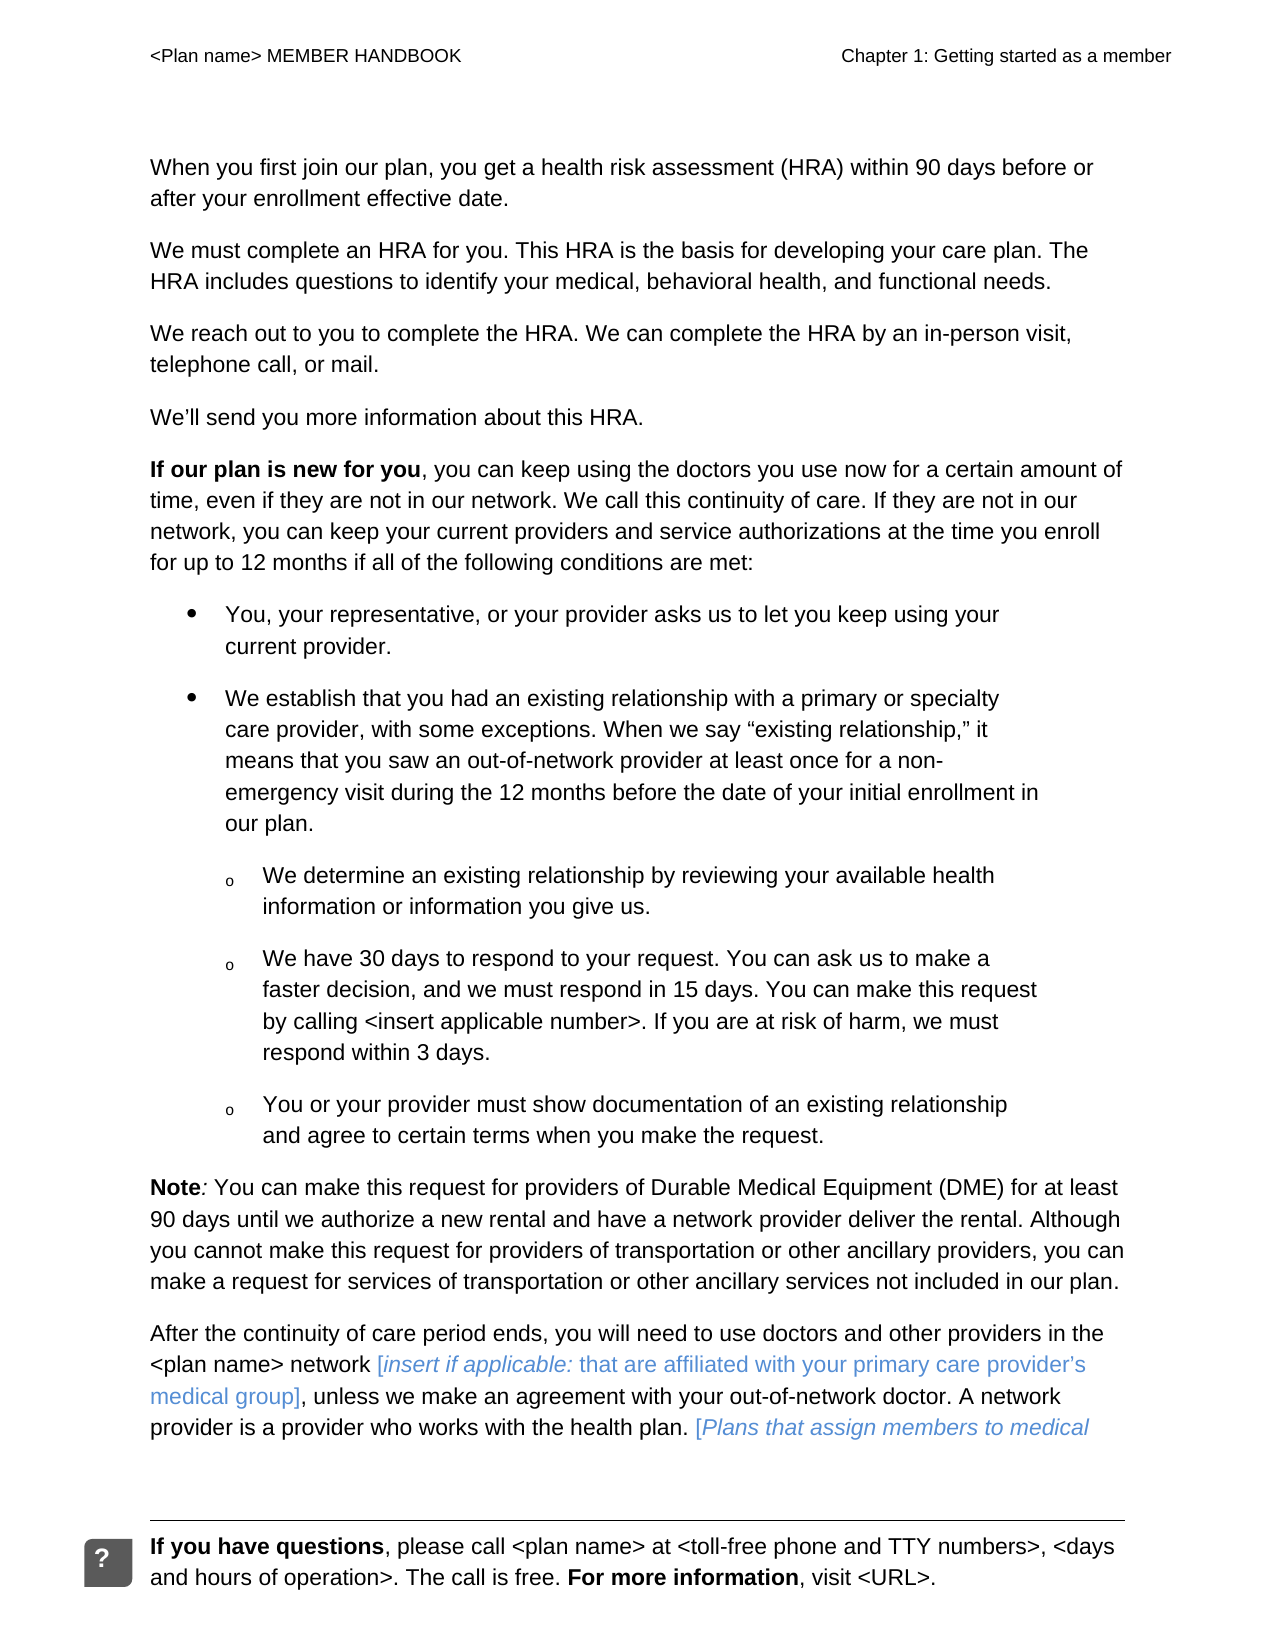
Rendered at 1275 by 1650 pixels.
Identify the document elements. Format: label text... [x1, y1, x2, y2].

text When you first join our plan, you get a health risk assessment (HRA) within 90 days before or after your enrollment effective date. [150, 150, 1125, 212]
text We reach out to you to complete the HRA. We can complete the HRA by an in-person visit, telephone call, or mail. [150, 317, 1125, 379]
text You, your representative, or your provider asks us to let you keep using your current provider. [187, 598, 1050, 660]
list We have 30 days to respond to your request. You can ask us to make a faster decision, and we must respond in 15 days. You can make this request by calling <insert applicable number>. If you are at risk of harm, we must respond within 3 days. [225, 942, 1050, 1067]
list You or your provider must show documentation of an existing relationship and agree to certain terms when you make the request. [225, 1087, 1050, 1150]
text We establish that you had an existing relationship with a primary or specialty care provider, with some exceptions. When we say “existing relationship,” it means that you saw an out-of-network provider at least once for a non-emergency visit during the 12 months before the date of your initial enrollment in our plan. [187, 681, 1050, 837]
text If our plan is new for you, you can keep using the doctors you use now for a certain amount of time, even if they are not in our network. We call this continuity of care. If they are not in our network, you can keep your current providers and service authorizations at the time you enroll for up to 12 months if all of the following conditions are met: [150, 452, 1125, 577]
text We’ll send you more information about this HRA. [150, 400, 1125, 431]
list We determine an existing relationship by reviewing your available health information or information you give us. [225, 858, 1050, 921]
text We must complete an HRA for you. This HRA is the basis for developing your care plan. The HRA includes questions to identify your medical, behavioral health, and functional needs. [150, 233, 1125, 296]
text Note: You can make this request for providers of Durable Medical Equipment (DME) for at least 90 days until we authorize a new rental and have a network provider deliver the rental. Although you cannot make this request for providers of transportation or other ancillary providers, you can make a request for services of transportation or other ancillary services not included in our plan. [150, 1171, 1125, 1296]
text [150, 1317, 1125, 1442]
